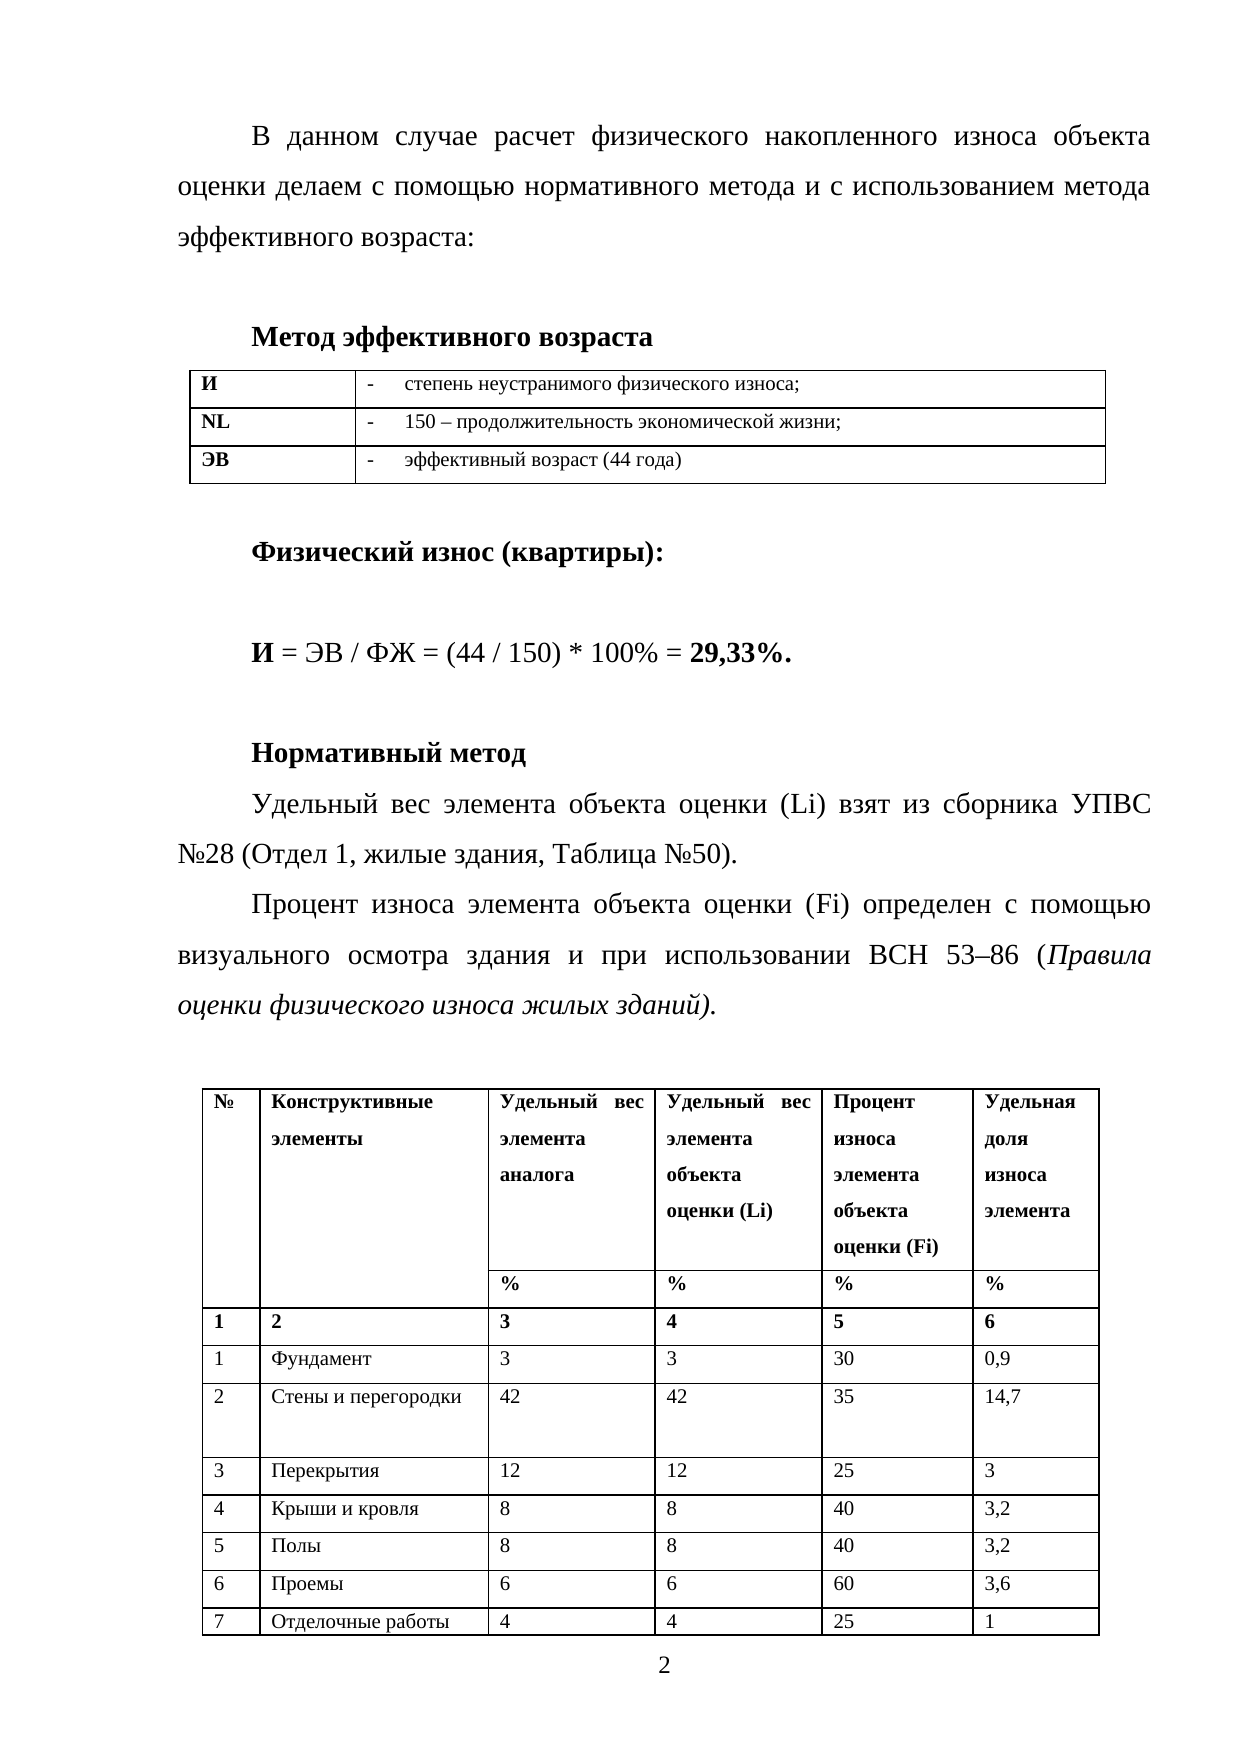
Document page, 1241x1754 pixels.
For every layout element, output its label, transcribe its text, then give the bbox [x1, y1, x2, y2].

table_cell эффективный возраст (44 года) [356, 447, 1105, 482]
table_cell 35 [823, 1384, 972, 1457]
table_cell 8 [656, 1496, 821, 1532]
table_cell 42 [656, 1384, 821, 1457]
table_cell 30 [823, 1346, 972, 1382]
table_cell 25 [823, 1609, 972, 1634]
table_cell 42 [489, 1384, 654, 1457]
table_cell 40 [823, 1496, 972, 1532]
table_cell 6 [974, 1309, 1098, 1345]
text Физический износ (квартиры): [177, 534, 1152, 568]
table_cell 3,2 [974, 1533, 1098, 1569]
table_cell 12 [489, 1458, 654, 1494]
table_header И [191, 371, 355, 407]
text Процент износа элемента объекта оценки (Fi) определен с помощью визуального осмотра здания и при использовании ВСН 53–86 (Правила оценки физического износа жилых зданий). [177, 887, 1152, 1021]
table_header Удельная доля износа элемента [974, 1090, 1098, 1269]
table_cell % [489, 1271, 654, 1307]
table_cell 150 – продолжительность экономической жизни; [356, 409, 1105, 445]
table_cell 12 [656, 1458, 821, 1494]
table_cell 1 [203, 1309, 259, 1345]
table_cell ЭВ [191, 447, 355, 482]
table_cell 8 [656, 1533, 821, 1569]
table_cell 3 [489, 1346, 654, 1382]
table_cell Отделочные работы [261, 1609, 488, 1634]
table_cell 14,7 [974, 1384, 1098, 1457]
table_cell Полы [261, 1533, 488, 1569]
table_cell 3 [656, 1346, 821, 1382]
table_cell Фундамент [261, 1346, 488, 1382]
table_cell 3,6 [974, 1571, 1098, 1607]
table_cell Стены и перегородки [261, 1384, 488, 1457]
table_cell Крыши и кровля [261, 1496, 488, 1532]
table_cell % [823, 1271, 972, 1307]
table_cell 1 [203, 1346, 259, 1382]
table_header степень неустранимого физического износа; [356, 371, 1105, 407]
table_cell NL [191, 409, 355, 445]
table_cell 8 [489, 1533, 654, 1569]
text Удельный вес элемента объекта оценки (Li) взят из сборника УПВС №28 (Отдел 1, жилые здания, Таблица №50). [177, 786, 1152, 870]
table_cell % [656, 1271, 821, 1307]
table_cell % [974, 1271, 1098, 1307]
table_cell 60 [823, 1571, 972, 1607]
table_cell 0,9 [974, 1346, 1098, 1382]
table_cell 6 [656, 1571, 821, 1607]
table_cell 5 [203, 1533, 259, 1569]
table_cell 3 [203, 1458, 259, 1494]
table_cell 40 [823, 1533, 972, 1569]
table_cell 4 [656, 1309, 821, 1345]
table_header Удельный вес элемента аналога [489, 1090, 654, 1269]
table_cell 4 [203, 1496, 259, 1532]
table_cell 3 [974, 1458, 1098, 1494]
table_cell 4 [489, 1609, 654, 1634]
table_cell 6 [489, 1571, 654, 1607]
table_cell 1 [974, 1609, 1098, 1634]
text В данном случае расчет физического накопленного износа объекта оценки делаем с помощью нормативного метода и с использованием метода эффективного возраста: [177, 118, 1152, 252]
table_header Процент износа элемента объекта оценки (Fi) [823, 1090, 972, 1269]
table_cell Перекрытия [261, 1458, 488, 1494]
table_cell 3,2 [974, 1496, 1098, 1532]
text Метод эффективного возраста [177, 319, 1152, 353]
table_cell 6 [203, 1571, 259, 1607]
table_header Конструктивные элементы [261, 1090, 488, 1307]
text И = ЭВ / ФЖ = (44 / 150) * 100% = 29,33%. [177, 635, 1152, 668]
table_cell 8 [489, 1496, 654, 1532]
table_header Удельный вес элемента объекта оценки (Li) [656, 1090, 821, 1269]
table_cell 25 [823, 1458, 972, 1494]
table_cell 2 [261, 1309, 488, 1345]
table_cell 2 [203, 1384, 259, 1457]
table_cell Проемы [261, 1571, 488, 1607]
table_cell 5 [823, 1309, 972, 1345]
table_cell 4 [656, 1609, 821, 1634]
table_cell 3 [489, 1309, 654, 1345]
table_header № [203, 1090, 259, 1307]
table_cell 7 [203, 1609, 259, 1634]
text Нормативный метод [177, 736, 1152, 769]
